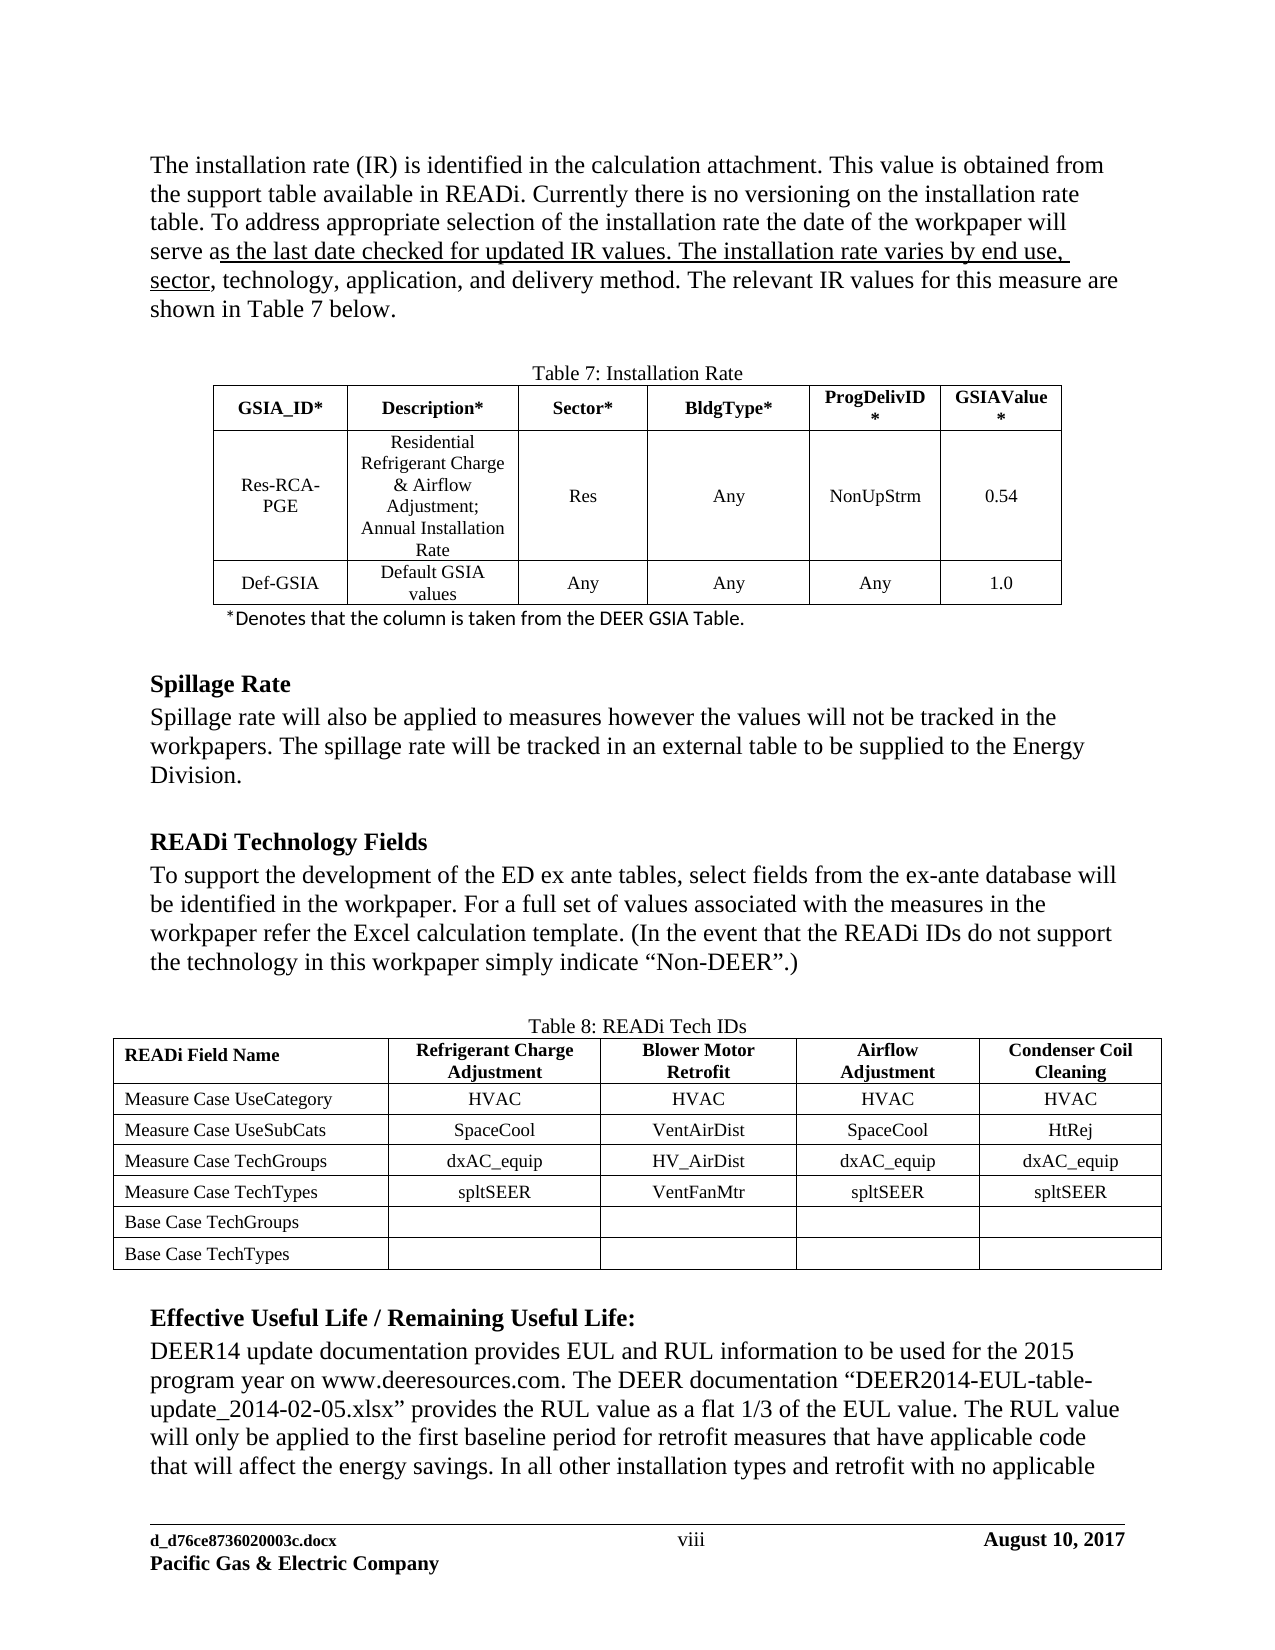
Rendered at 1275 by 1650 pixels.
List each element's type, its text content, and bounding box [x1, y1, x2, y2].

table_cell HVAC [601, 1084, 796, 1113]
table_header Refrigerant Charge Adjustment [389, 1039, 600, 1082]
table_cell dxAC_equip [980, 1145, 1161, 1175]
table_cell dxAC_equip [797, 1145, 979, 1175]
table_header ProgDelivID* [810, 386, 940, 429]
table_cell Measure Case UseCategory [114, 1084, 388, 1113]
table_header Airflow Adjustment [797, 1039, 979, 1082]
table_cell Res [519, 431, 647, 560]
table_header BldgType* [648, 386, 809, 429]
table_cell [797, 1207, 979, 1237]
table_cell [389, 1238, 600, 1269]
text The installation rate (IR) is identified in the calculation attachment. This value is obtained from the support table available in READi. Currently there is no versioning on the installation rate table. To address appropriate selection of the installation rate the date of the workpaper will serve as the last date checked for updated IR values. The installation rate varies by end use, sector, technology, application, and delivery method. The relevant IR values for this measure are shown in Table 7 below. [150, 150, 1125, 322]
table_header Condenser Coil Cleaning [980, 1039, 1161, 1082]
table_cell VentAirDist [601, 1115, 796, 1144]
table_header Blower Motor Retrofit [601, 1039, 796, 1082]
table_cell VentFanMtr [601, 1176, 796, 1206]
table_cell Any [810, 561, 940, 604]
table_cell Base Case TechGroups [114, 1207, 388, 1237]
table_cell spltSEER [797, 1176, 979, 1206]
table_cell 0.54 [941, 431, 1061, 560]
table_cell Res-RCA-PGE [214, 431, 347, 560]
table_cell [980, 1238, 1161, 1269]
table_header GSIAValue* [941, 386, 1061, 429]
table_cell Measure Case UseSubCats [114, 1115, 388, 1144]
table_cell [797, 1238, 979, 1269]
table_cell HV_AirDist [601, 1145, 796, 1175]
table_cell SpaceCool [797, 1115, 979, 1144]
table_cell NonUpStrm [810, 431, 940, 560]
text READi Technology Fields [150, 827, 1125, 856]
table_cell Def-GSIA [214, 561, 347, 604]
table_cell HVAC [797, 1084, 979, 1113]
table_cell [389, 1207, 600, 1237]
table_cell Measure Case TechTypes [114, 1176, 388, 1206]
table_cell HVAC [389, 1084, 600, 1113]
text Table 7: Installation Rate [150, 361, 1125, 385]
table_cell Residential Refrigerant Charge & Airflow Adjustment; Annual Installation Rate [348, 431, 518, 560]
table_cell [980, 1207, 1161, 1237]
table_cell HVAC [980, 1084, 1161, 1113]
table_cell [601, 1207, 796, 1237]
table_cell Any [648, 431, 809, 560]
table_cell [601, 1238, 796, 1269]
table_cell 1.0 [941, 561, 1061, 604]
text Spillage Rate [150, 669, 1125, 698]
table_cell SpaceCool [389, 1115, 600, 1144]
text To support the development of the ED ex ante tables, select fields from the ex-ante database will be identified in the workpaper. For a full set of values associated with the measures in the workpaper refer the Excel calculation template. (In the event that the READi IDs do not support the technology in this workpaper simply indicate “Non-DEER”.) [150, 860, 1125, 975]
table_cell dxAC_equip [389, 1145, 600, 1175]
table_cell Any [648, 561, 809, 604]
table_cell Default GSIA values [348, 561, 518, 604]
table_cell HtRej [980, 1115, 1161, 1144]
text Spillage rate will also be applied to measures however the values will not be tracked in the workpapers. The spillage rate will be tracked in an external table to be supplied to the Energy Division. [150, 702, 1125, 789]
table_header Description* [348, 386, 518, 429]
table_cell spltSEER [980, 1176, 1161, 1206]
table_header READi Field Name [114, 1039, 388, 1082]
text Effective Useful Life / Remaining Useful Life: [150, 1303, 1125, 1332]
table_cell spltSEER [389, 1176, 600, 1206]
table_header Sector* [519, 386, 647, 429]
table_cell Base Case TechTypes [114, 1238, 388, 1269]
text Table 8: READi Tech IDs [150, 1014, 1125, 1038]
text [150, 1336, 1125, 1480]
text *Denotes that the column is taken from the DEER GSIA Table. [150, 605, 1125, 631]
table_cell Measure Case TechGroups [114, 1145, 388, 1175]
table_header GSIA_ID* [214, 386, 347, 429]
table_cell Any [519, 561, 647, 604]
